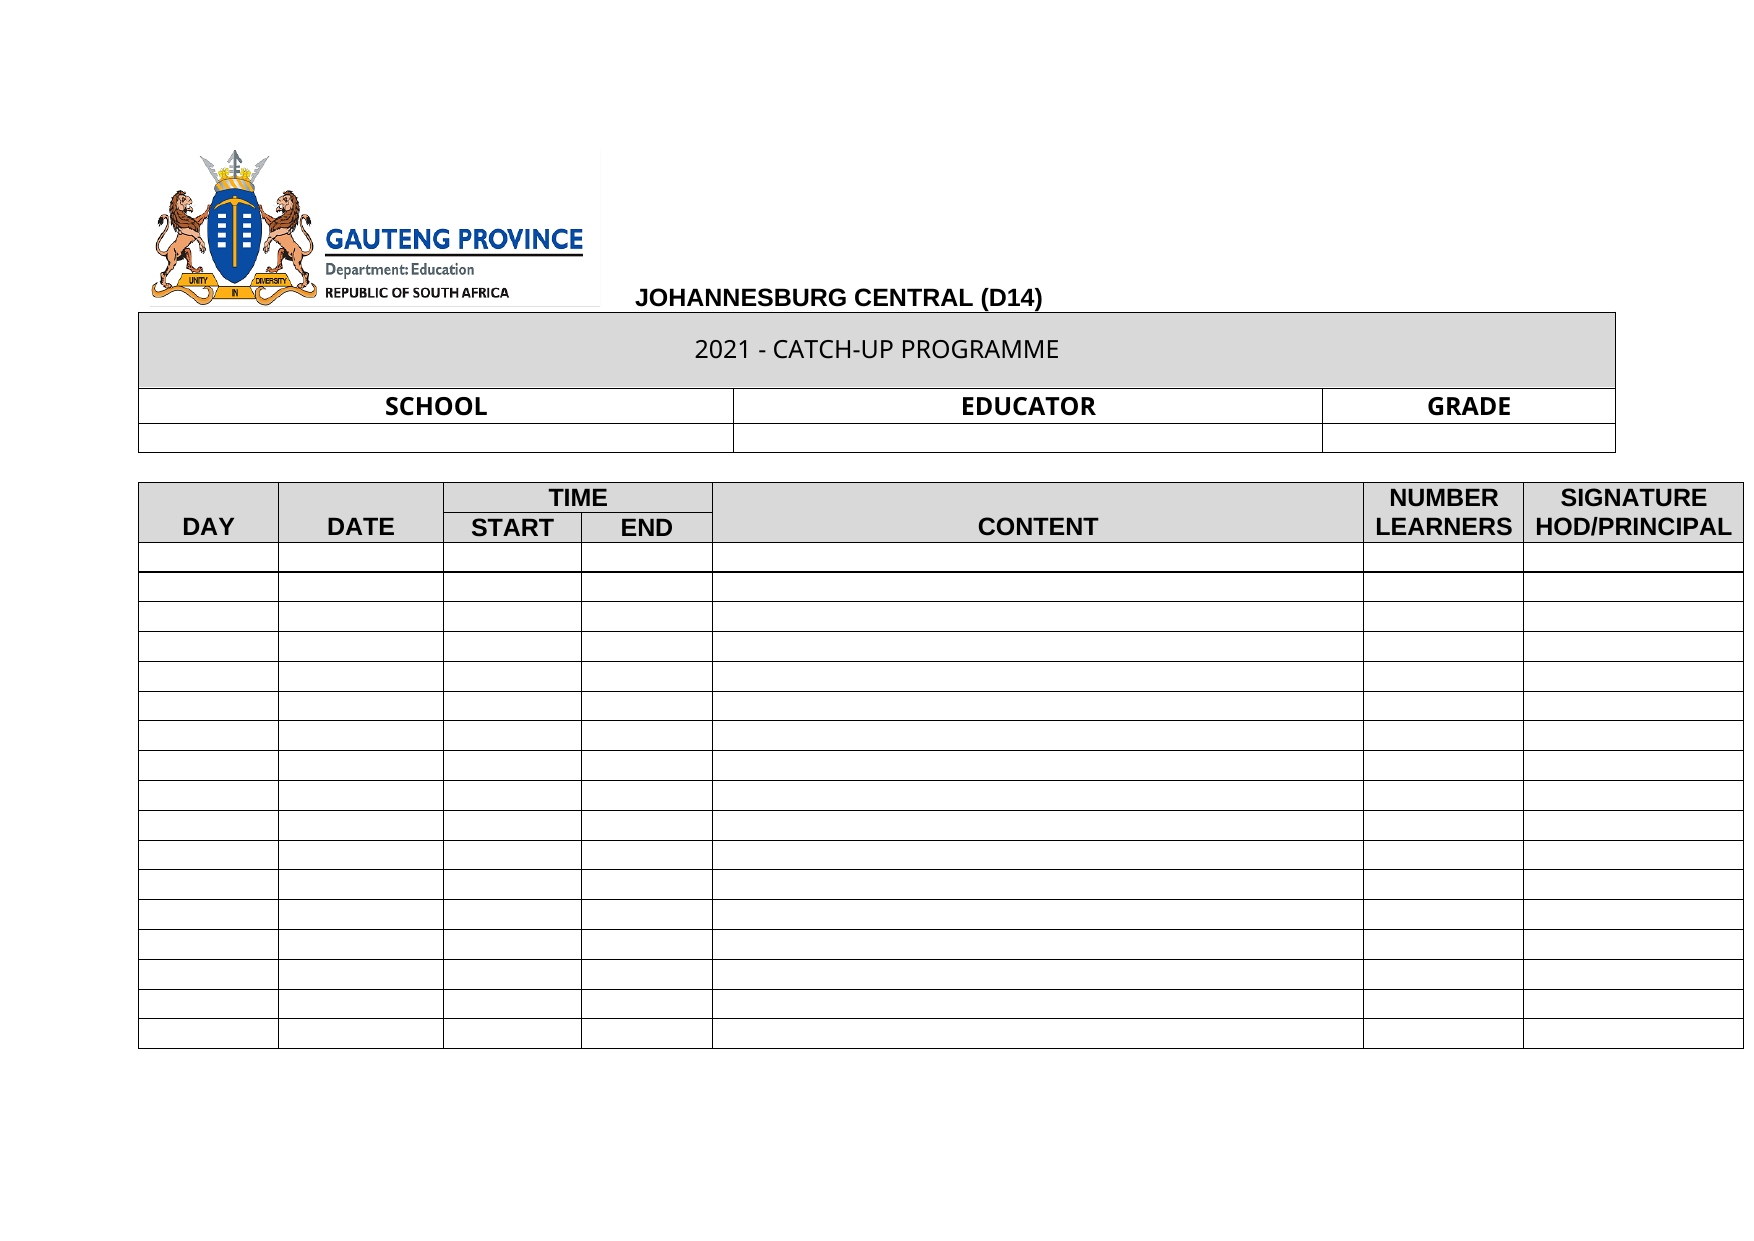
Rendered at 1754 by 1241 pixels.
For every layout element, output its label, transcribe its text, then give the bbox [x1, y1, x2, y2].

table_cell [1524, 602, 1743, 631]
table_cell [279, 930, 443, 959]
table_cell [444, 721, 581, 750]
table_cell [1524, 662, 1743, 691]
table_cell [1364, 870, 1523, 899]
table_cell [582, 811, 712, 839]
table_cell [1364, 811, 1523, 839]
table_cell [713, 602, 1363, 631]
table_cell [444, 632, 581, 661]
table_cell [1364, 543, 1523, 571]
table_cell [1524, 721, 1743, 750]
table_cell [444, 602, 581, 631]
table_cell [279, 841, 443, 869]
table_cell [582, 543, 712, 571]
table_cell [1524, 930, 1743, 959]
table_header NUMBER LEARNERS [1364, 483, 1523, 542]
table_cell [139, 900, 278, 929]
table_cell GRADE [1323, 389, 1615, 422]
table_cell [279, 811, 443, 839]
table_cell [444, 960, 581, 988]
table_cell [582, 900, 712, 929]
table_cell [139, 543, 278, 571]
table_cell [139, 721, 278, 750]
table_cell START [444, 513, 581, 542]
table_cell [713, 573, 1363, 601]
table_cell [444, 870, 581, 899]
table_cell [279, 990, 443, 1018]
table_cell [139, 990, 278, 1018]
table_cell [1364, 751, 1523, 780]
table_header 2021 - CATCH-UP PROGRAMME [139, 313, 1615, 387]
table_cell [279, 602, 443, 631]
table_cell [279, 662, 443, 691]
table_cell [713, 632, 1363, 661]
table_cell [279, 870, 443, 899]
table_cell [139, 811, 278, 839]
table_cell [713, 811, 1363, 839]
table_cell [444, 811, 581, 839]
table_cell [279, 751, 443, 780]
table_header TIME [444, 483, 712, 512]
table_cell [1364, 662, 1523, 691]
table_cell EDUCATOR [734, 389, 1322, 422]
table_cell [279, 900, 443, 929]
table_cell [1524, 573, 1743, 601]
table_cell [1524, 781, 1743, 810]
table_cell [139, 930, 278, 959]
table_header SIGNATURE HOD/PRINCIPAL [1524, 483, 1743, 542]
table_cell [582, 751, 712, 780]
table_cell [713, 1019, 1363, 1048]
table_cell [444, 751, 581, 780]
table_cell [444, 781, 581, 810]
table_cell [582, 870, 712, 899]
table_cell [713, 751, 1363, 780]
table_cell [279, 960, 443, 988]
table_cell [1364, 602, 1523, 631]
table_cell [279, 543, 443, 571]
table_cell [713, 870, 1363, 899]
table_cell [139, 781, 278, 810]
table_cell [279, 632, 443, 661]
table_cell [1364, 841, 1523, 869]
table_cell [582, 841, 712, 869]
table_cell [139, 751, 278, 780]
table_cell [713, 721, 1363, 750]
table_cell [1364, 573, 1523, 601]
table_cell [582, 662, 712, 691]
table_cell [1524, 543, 1743, 571]
table_cell [582, 632, 712, 661]
table_cell [713, 543, 1363, 571]
table_cell [713, 900, 1363, 929]
table_cell [139, 573, 278, 601]
table_cell [139, 870, 278, 899]
table_cell [139, 692, 278, 720]
table_header CONTENT [713, 483, 1363, 542]
table_cell [444, 990, 581, 1018]
table_cell [713, 841, 1363, 869]
table_cell [1323, 424, 1615, 452]
table_cell [139, 632, 278, 661]
table_cell [1524, 632, 1743, 661]
table_cell [713, 960, 1363, 988]
table_cell [1524, 900, 1743, 929]
table_cell [444, 573, 581, 601]
table_cell [1524, 751, 1743, 780]
table_cell [279, 721, 443, 750]
table_cell [1524, 960, 1743, 988]
table_cell [444, 692, 581, 720]
table_cell [713, 930, 1363, 959]
table_cell [582, 781, 712, 810]
table_cell [582, 602, 712, 631]
table_cell [1524, 870, 1743, 899]
table_cell [139, 841, 278, 869]
table_header DAY [139, 483, 278, 542]
table_cell [1524, 841, 1743, 869]
table_cell [139, 662, 278, 691]
table_cell [1524, 692, 1743, 720]
table_cell [279, 781, 443, 810]
table_cell [444, 930, 581, 959]
table_cell [444, 1019, 581, 1048]
table_cell [139, 424, 733, 452]
table_cell [1364, 930, 1523, 959]
table_cell [444, 900, 581, 929]
table_cell [734, 424, 1322, 452]
picture [150, 150, 600, 307]
table_cell [713, 662, 1363, 691]
table_cell [582, 930, 712, 959]
table_cell [713, 990, 1363, 1018]
table_cell [1364, 990, 1523, 1018]
table_cell [1364, 960, 1523, 988]
table_cell [582, 990, 712, 1018]
table_cell [1364, 692, 1523, 720]
table_cell [582, 692, 712, 720]
table_cell [279, 692, 443, 720]
table_cell [582, 960, 712, 988]
table_cell [279, 573, 443, 601]
table_cell [1364, 1019, 1523, 1048]
table_cell [713, 692, 1363, 720]
table_cell [1364, 900, 1523, 929]
table_cell [1364, 632, 1523, 661]
table_cell [1524, 1019, 1743, 1048]
table_cell [444, 543, 581, 571]
table_cell [582, 721, 712, 750]
table_cell END [582, 513, 712, 542]
table_cell [1524, 811, 1743, 839]
table_cell [139, 602, 278, 631]
table_cell [444, 841, 581, 869]
table_cell [713, 781, 1363, 810]
table_cell [1364, 721, 1523, 750]
table_cell [582, 1019, 712, 1048]
table_cell [1524, 990, 1743, 1018]
table_cell [139, 960, 278, 988]
table_cell [1364, 781, 1523, 810]
table_cell [444, 662, 581, 691]
table_cell [582, 573, 712, 601]
table_cell [139, 1019, 278, 1048]
table_header DATE [279, 483, 443, 542]
table_cell SCHOOL [139, 389, 733, 422]
table_cell [279, 1019, 443, 1048]
